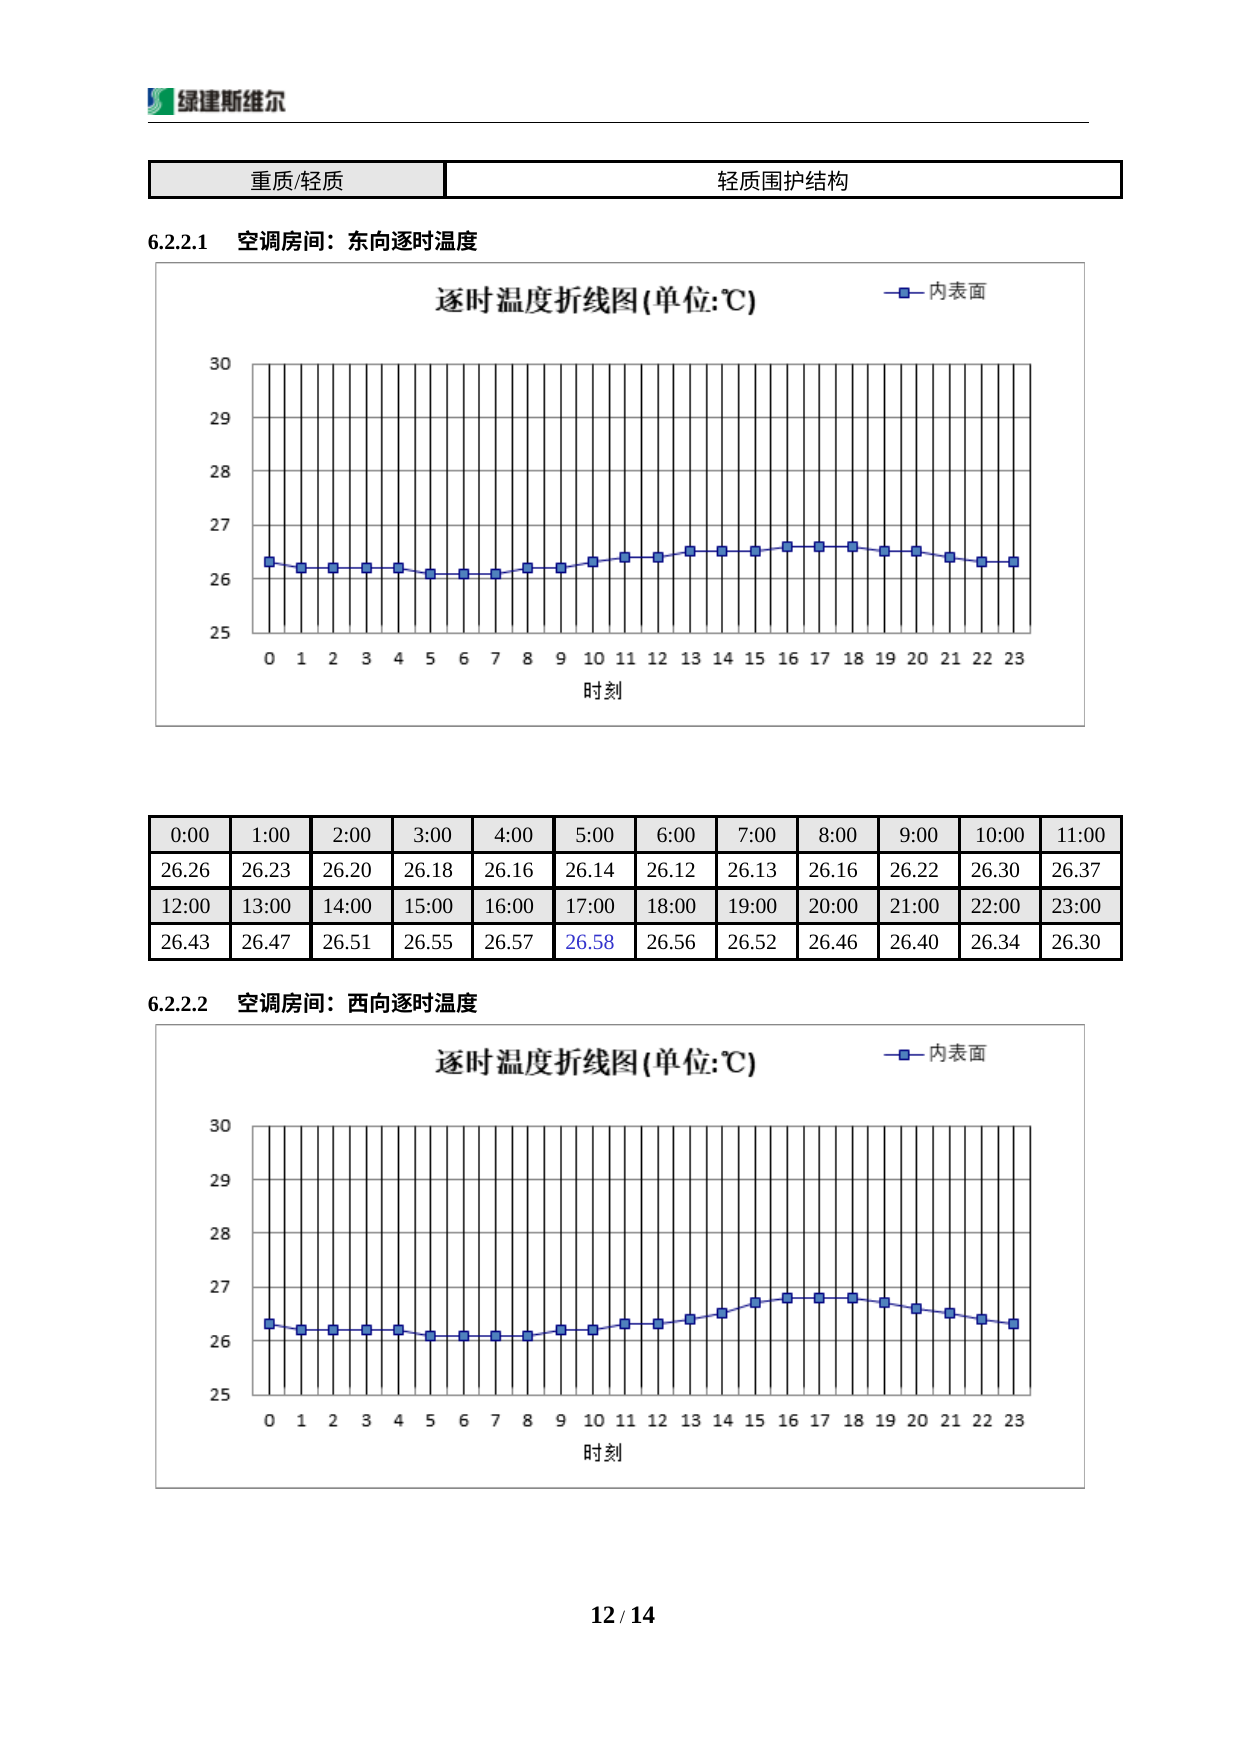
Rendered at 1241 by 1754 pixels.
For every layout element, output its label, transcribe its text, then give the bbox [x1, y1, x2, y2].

table_cell 26.30 [1042, 925, 1120, 958]
table_header 2:00 [313, 818, 391, 851]
table_cell 26.30 [961, 854, 1039, 886]
table_cell 26.37 [1042, 854, 1120, 886]
table_cell 26.18 [394, 854, 471, 886]
table_header 11:00 [1042, 818, 1120, 851]
table_cell 26.13 [718, 854, 796, 886]
table_cell 20:00 [799, 890, 877, 922]
table_header 1:00 [232, 818, 309, 851]
table_cell 13:00 [232, 890, 309, 922]
table_cell 26.56 [637, 925, 715, 958]
table_header 0:00 [151, 818, 229, 851]
table_cell 16:00 [474, 890, 552, 922]
table_cell 18:00 [637, 890, 715, 922]
table_cell 15:00 [394, 890, 471, 922]
table_cell 26.40 [880, 925, 958, 958]
table_cell 26.58 [556, 925, 634, 958]
table_cell 26.51 [313, 925, 391, 958]
table_cell 26.55 [394, 925, 471, 958]
subtitle 空调房间：西向逐时温度 [148, 986, 1092, 1018]
table_header 6:00 [637, 818, 715, 851]
table_header 4:00 [474, 818, 552, 851]
picture [155, 1024, 1085, 1489]
table_cell 14:00 [313, 890, 391, 922]
table_cell 26.26 [151, 854, 229, 886]
picture [155, 262, 1085, 727]
table_cell 22:00 [961, 890, 1039, 922]
table_cell 12:00 [151, 890, 229, 922]
table_header 8:00 [799, 818, 877, 851]
table_cell 26.46 [799, 925, 877, 958]
table_cell 26.16 [474, 854, 552, 886]
table_cell 26.14 [556, 854, 634, 886]
table_cell 26.23 [232, 854, 309, 886]
picture [147, 88, 289, 115]
table_header 7:00 [718, 818, 796, 851]
table_cell 19:00 [718, 890, 796, 922]
subtitle 空调房间：东向逐时温度 [148, 224, 1092, 256]
table_cell 21:00 [880, 890, 958, 922]
table_cell 26.47 [232, 925, 309, 958]
table_cell 26.20 [313, 854, 391, 886]
table_cell 26.16 [799, 854, 877, 886]
table_cell 26.34 [961, 925, 1039, 958]
table_header 10:00 [961, 818, 1039, 851]
table_cell 17:00 [556, 890, 634, 922]
table_cell 26.22 [880, 854, 958, 886]
table_header 5:00 [556, 818, 634, 851]
table_cell 23:00 [1042, 890, 1120, 922]
table_cell 26.43 [151, 925, 229, 958]
table_cell 轻质围护结构 [447, 163, 1120, 196]
table_cell 重质/轻质 [151, 163, 443, 196]
table_header 3:00 [394, 818, 471, 851]
table_cell 26.57 [474, 925, 552, 958]
table_header 9:00 [880, 818, 958, 851]
table_cell 26.12 [637, 854, 715, 886]
table_cell 26.52 [718, 925, 796, 958]
